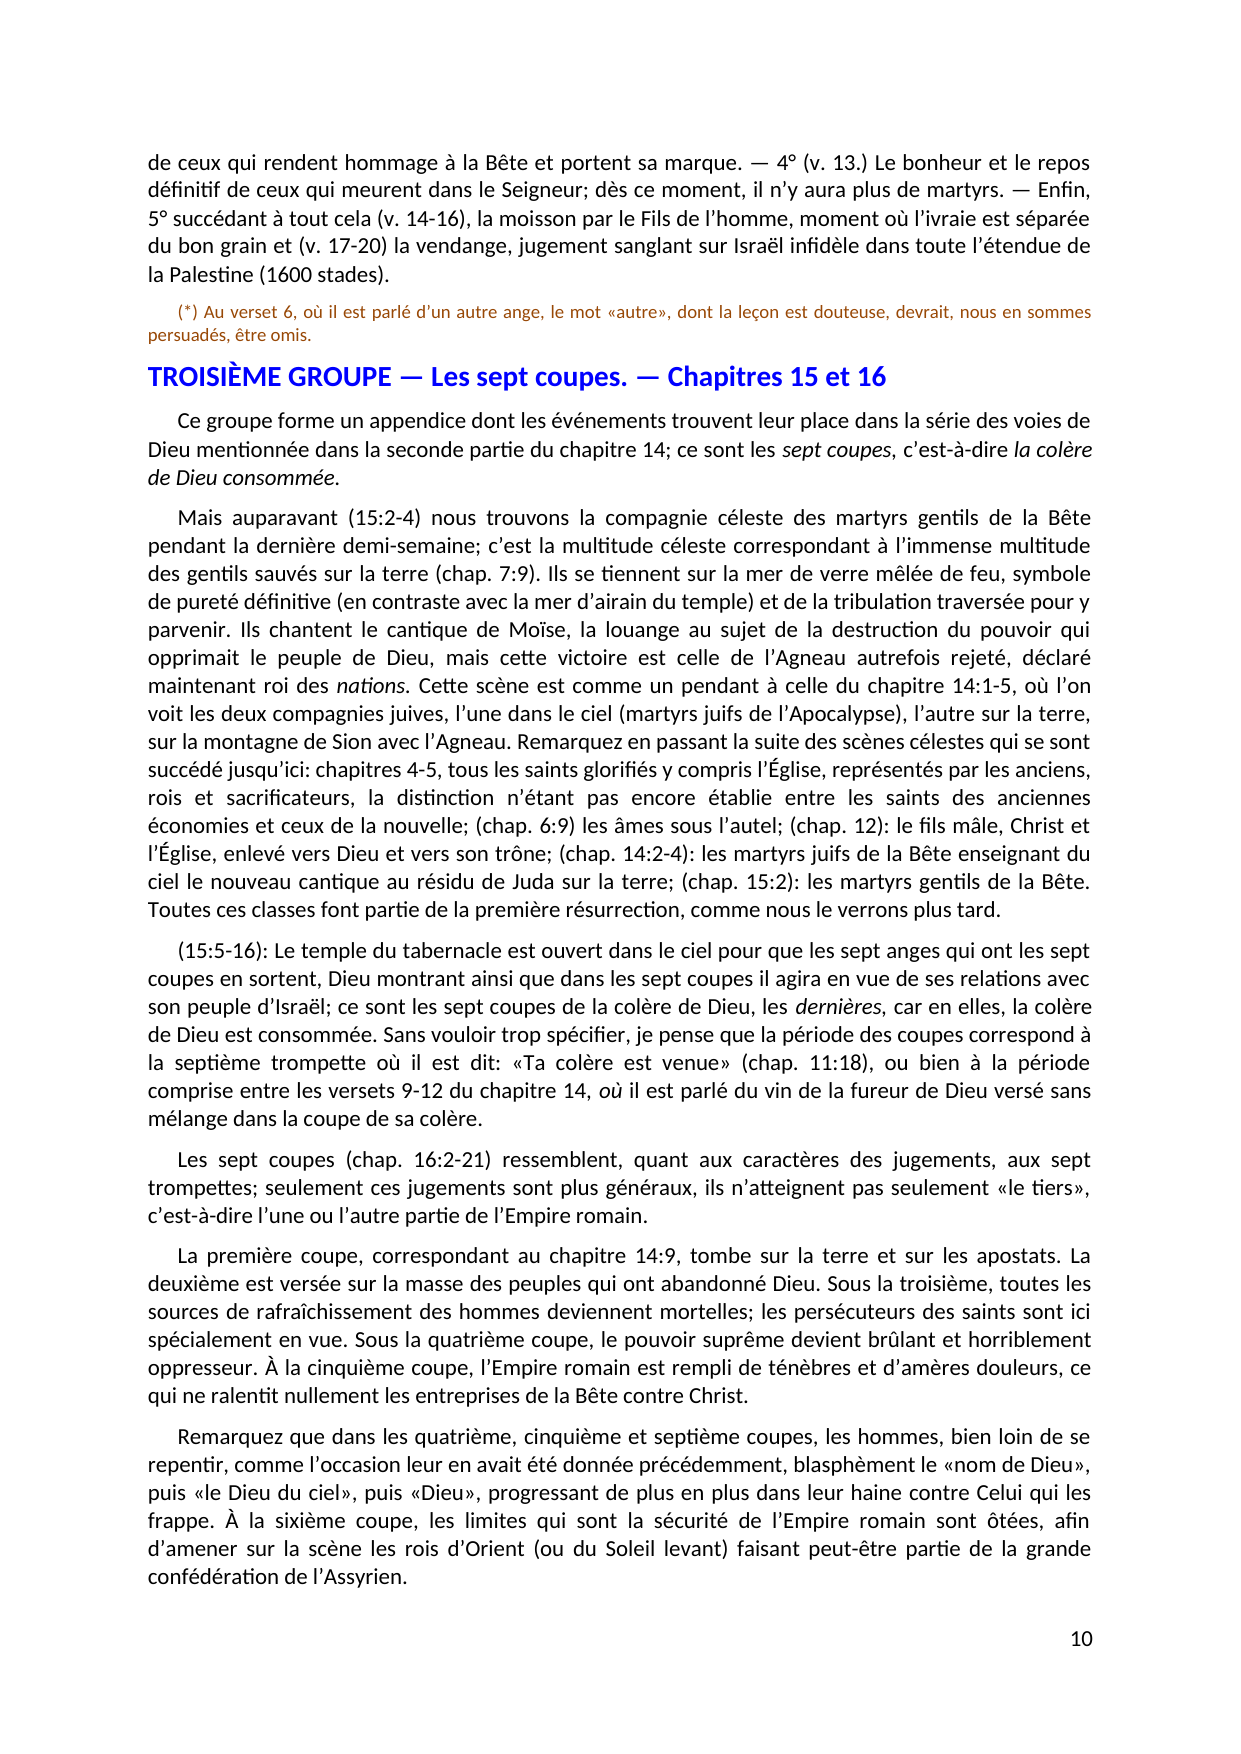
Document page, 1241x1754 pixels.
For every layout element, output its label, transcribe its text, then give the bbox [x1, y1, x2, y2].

text Ce groupe forme un appendice dont les événements trouvent leur place dans la série des voies de Dieu mentionnée dans la seconde partie du chapitre 14; ce sont les sept coupes, c’est-à-dire la colère de Dieu consommée. [148, 407, 1093, 491]
text (15:5-16): Le temple du tabernacle est ouvert dans le ciel pour que les sept anges qui ont les sept coupes en sortent, Dieu montrant ainsi que dans les sept coupes il agira en vue de ses relations avec son peuple d’Israël; ce sont les sept coupes de la colère de Dieu, les dernières, car en elles, la colère de Dieu est consommée. Sans vouloir trop spécifier, je pense que la période des coupes correspond à la septième trompette où il est dit: «Ta colère est venue» (chap. 11:18), ou bien à la période comprise entre les versets 9-12 du chapitre 14, où il est parlé du vin de la fureur de Dieu versé sans mélange dans la coupe de sa colère. [148, 936, 1093, 1132]
text Mais auparavant (15:2-4) nous trouvons la compagnie céleste des martyrs gentils de la Bête pendant la dernière demi-semaine; c’est la multitude céleste correspondant à l’immense multitude des gentils sauvés sur la terre (chap. 7:9). Ils se tiennent sur la mer de verre mêlée de feu, symbole de pureté définitive (en contraste avec la mer d’airain du temple) et de la tribulation traversée pour y parvenir. Ils chantent le cantique de Moïse, la louange au sujet de la destruction du pouvoir qui opprimait le peuple de Dieu, mais cette victoire est celle de l’Agneau autrefois rejeté, déclaré maintenant roi des nations. Cette scène est comme un pendant à celle du chapitre 14:1-5, où l’on voit les deux compagnies juives, l’une dans le ciel (martyrs juifs de l’Apocalypse), l’autre sur la terre, sur la montagne de Sion avec l’Agneau. Remarquez en passant la suite des scènes célestes qui se sont succédé jusqu’ici: chapitres 4-5, tous les saints glorifiés y compris l’Église, représentés par les anciens, rois et sacrificateurs, la distinction n’étant pas encore établie entre les saints des anciennes économies et ceux de la nouvelle; (chap. 6:9) les âmes sous l’autel; (chap. 12): le fils mâle, Christ et l’Église, enlevé vers Dieu et vers son trône; (chap. 14:2-4): les martyrs juifs de la Bête enseignant du ciel le nouveau cantique au résidu de Juda sur la terre; (chap. 15:2): les martyrs gentils de la Bête. Toutes ces classes font partie de la première résurrection, comme nous le verrons plus tard. [148, 503, 1093, 923]
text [148, 148, 1093, 288]
text La première coupe, correspondant au chapitre 14:9, tombe sur la terre et sur les apostats. La deuxième est versée sur la masse des peuples qui ont abandonné Dieu. Sous la troisième, toutes les sources de rafraîchissement des hommes deviennent mortelles; les persécuteurs des saints sont ici spécialement en vue. Sous la quatrième coupe, le pouvoir suprême devient brûlant et horriblement oppresseur. À la cinquième coupe, l’Empire romain est rempli de ténèbres et d’amères douleurs, ce qui ne ralentit nullement les entreprises de la Bête contre Christ. [148, 1241, 1093, 1409]
subtitle TROISIÈME GROUPE — Les sept coupes. — Chapitres 15 et 16 [148, 358, 1093, 394]
text (*) Au verset 6, où il est parlé d’un autre ange, le mot «autre», dont la leçon est douteuse, devrait, nous en sommes persuadés, être omis. [148, 300, 1093, 346]
text Remarquez que dans les quatrième, cinquième et septième coupes, les hommes, bien loin de se repentir, comme l’occasion leur en avait été donnée précédemment, blasphèment le «nom de Dieu», puis «le Dieu du ciel», puis «Dieu», progressant de plus en plus dans leur haine contre Celui qui les frappe. À la sixième coupe, les limites qui sont la sécurité de l’Empire romain sont ôtées, afin d’amener sur la scène les rois d’Orient (ou du Soleil levant) faisant peut-être partie de la grande confédération de l’Assyrien. [148, 1422, 1093, 1590]
text Les sept coupes (chap. 16:2-21) ressemblent, quant aux caractères des jugements, aux sept trompettes; seulement ces jugements sont plus généraux, ils n’atteignent pas seulement «le tiers», c’est-à-dire l’une ou l’autre partie de l’Empire romain. [148, 1145, 1093, 1229]
